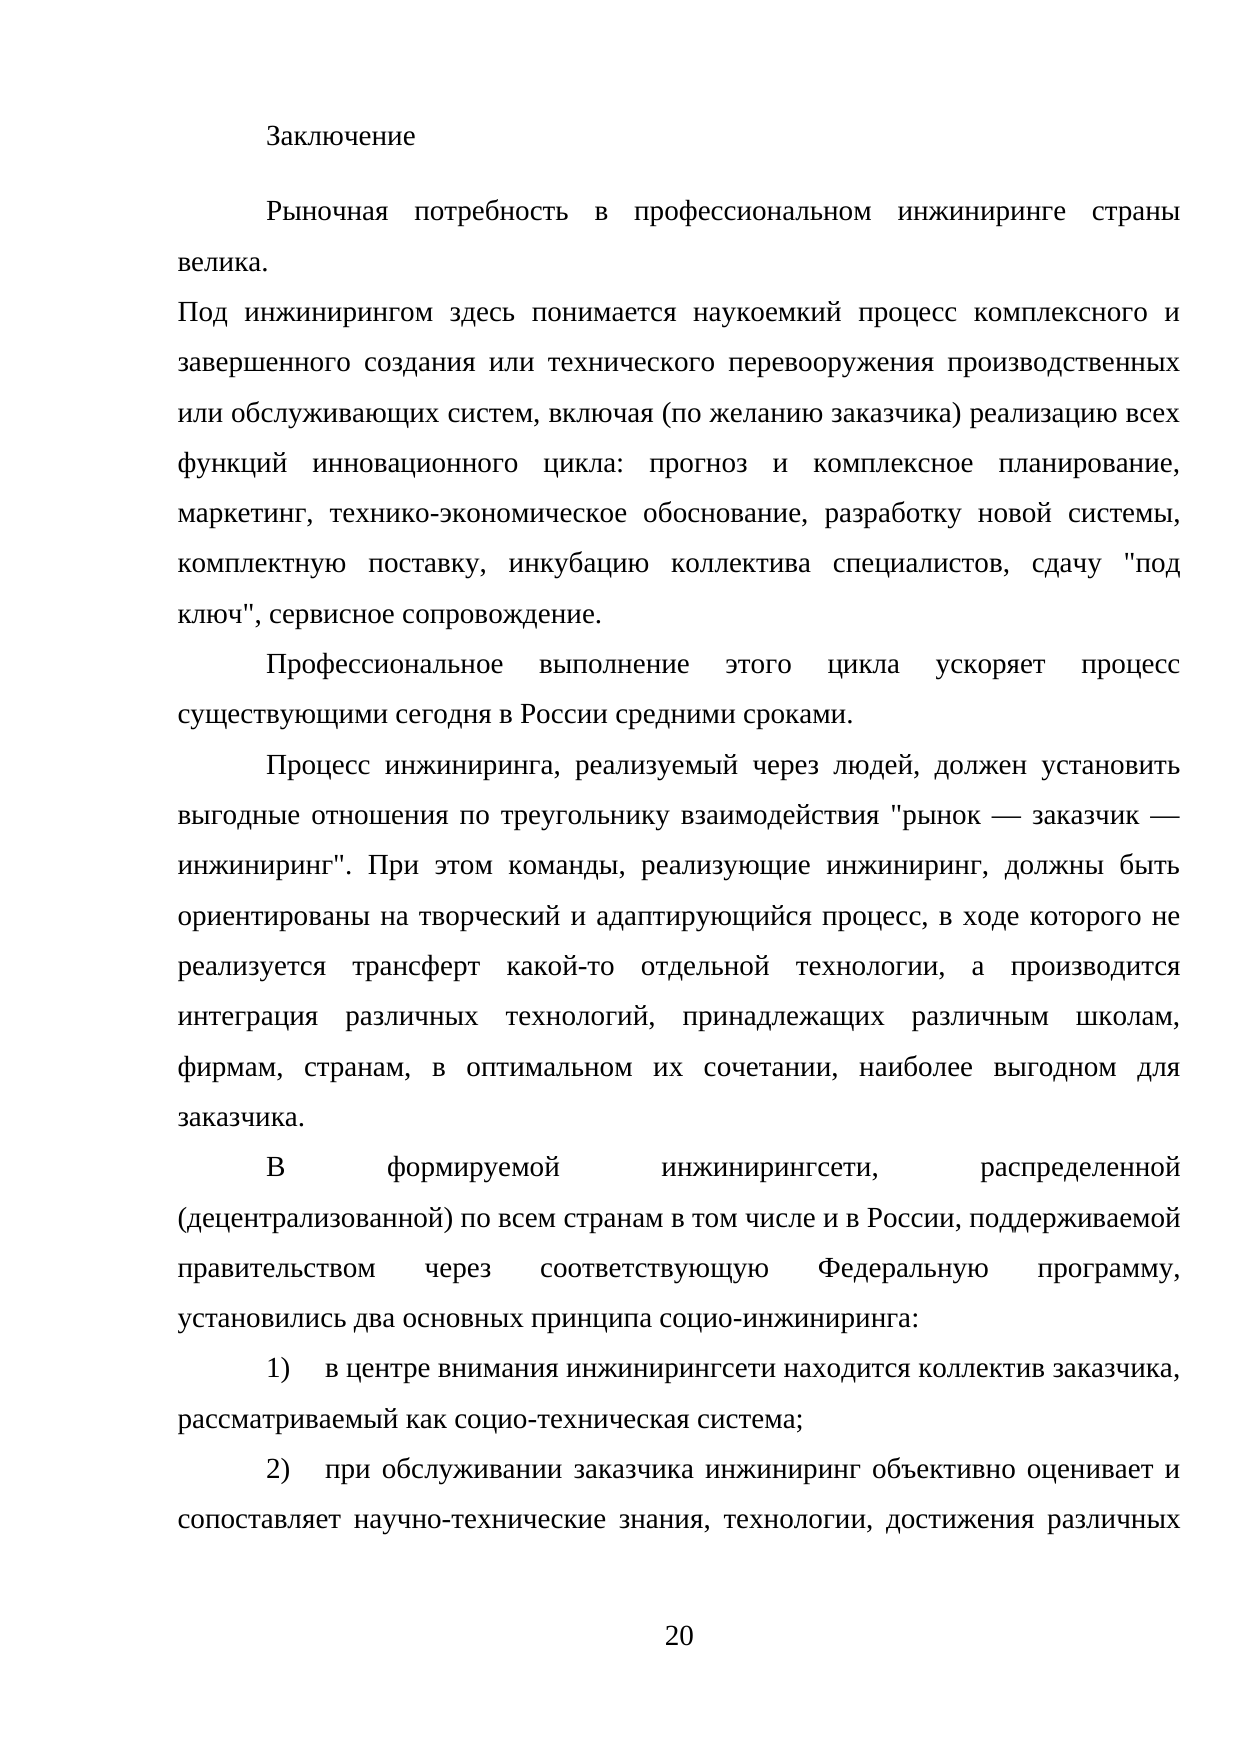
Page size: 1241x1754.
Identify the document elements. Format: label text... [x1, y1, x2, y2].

text Профессиональное выполнение этого цикла ускоряет процесс существующими сегодня в России средними сроками. [177, 646, 1181, 730]
text Заключение [177, 118, 1181, 152]
text В формируемой инжинирингсети, распределенной (децентрализованной) по всем странам в том числе и в России, поддерживаемой правительством через соответствующую Федеральную программу, установились два основных принципа социо-инжиниринга: [177, 1149, 1181, 1334]
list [177, 1451, 1181, 1535]
list в центре внимания инжинирингсети находится коллектив заказчика, рассматриваемый как социо-техническая система; [177, 1351, 1181, 1434]
text Процесс инжиниринга, реализуемый через людей, должен установить выгодные отношения по треугольнику взаимодействия "рынок — заказчик — инжиниринг". При этом команды, реализующие инжиниринг, должны быть ориентированы на творческий и адаптирующийся процесс, в ходе которого не реализуется трансферт какой-то отдельной технологии, а производится интеграция различных технологий, принадлежащих различным школам, фирмам, странам, в оптимальном их сочетании, наиболее выгодном для заказчика. [177, 747, 1181, 1133]
text Рыночная потребность в профессиональном инжиниринге страны велика. Под инжинирингом здесь понимается наукоемкий процесс комплексного и завершенного создания или технического перевооружения производственных или обслуживающих систем, включая (по желанию заказчика) реализацию всех функций инновационного цикла: прогноз и комплексное планирование, маркетинг, технико-экономическое обоснование, разработку новой системы, комплектную поставку, инкубацию коллектива специалистов, сдачу "под ключ", сервисное сопровождение. [177, 193, 1181, 629]
